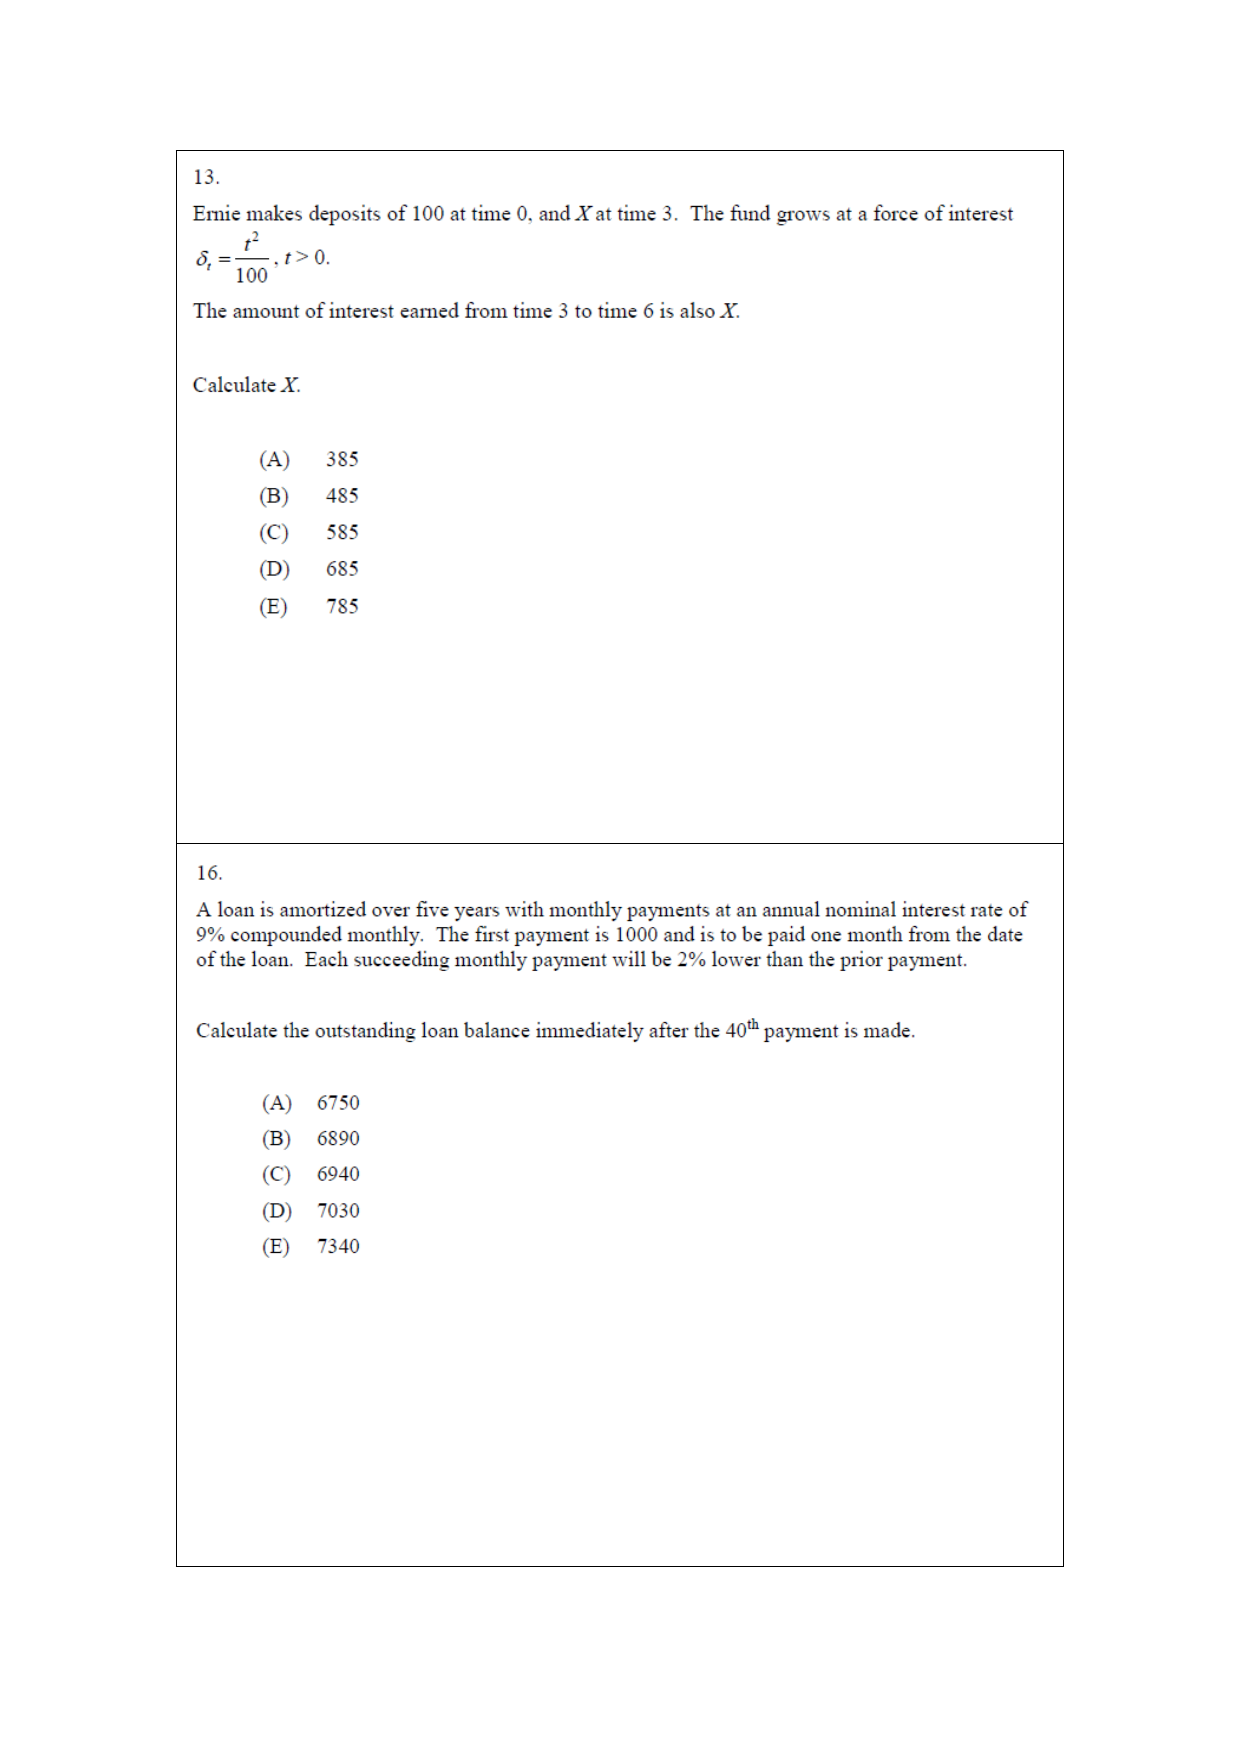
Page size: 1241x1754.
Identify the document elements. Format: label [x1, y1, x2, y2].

picture [188, 151, 1053, 622]
table_cell [177, 844, 1063, 1566]
picture [188, 844, 1053, 1265]
table_header [177, 151, 1063, 843]
